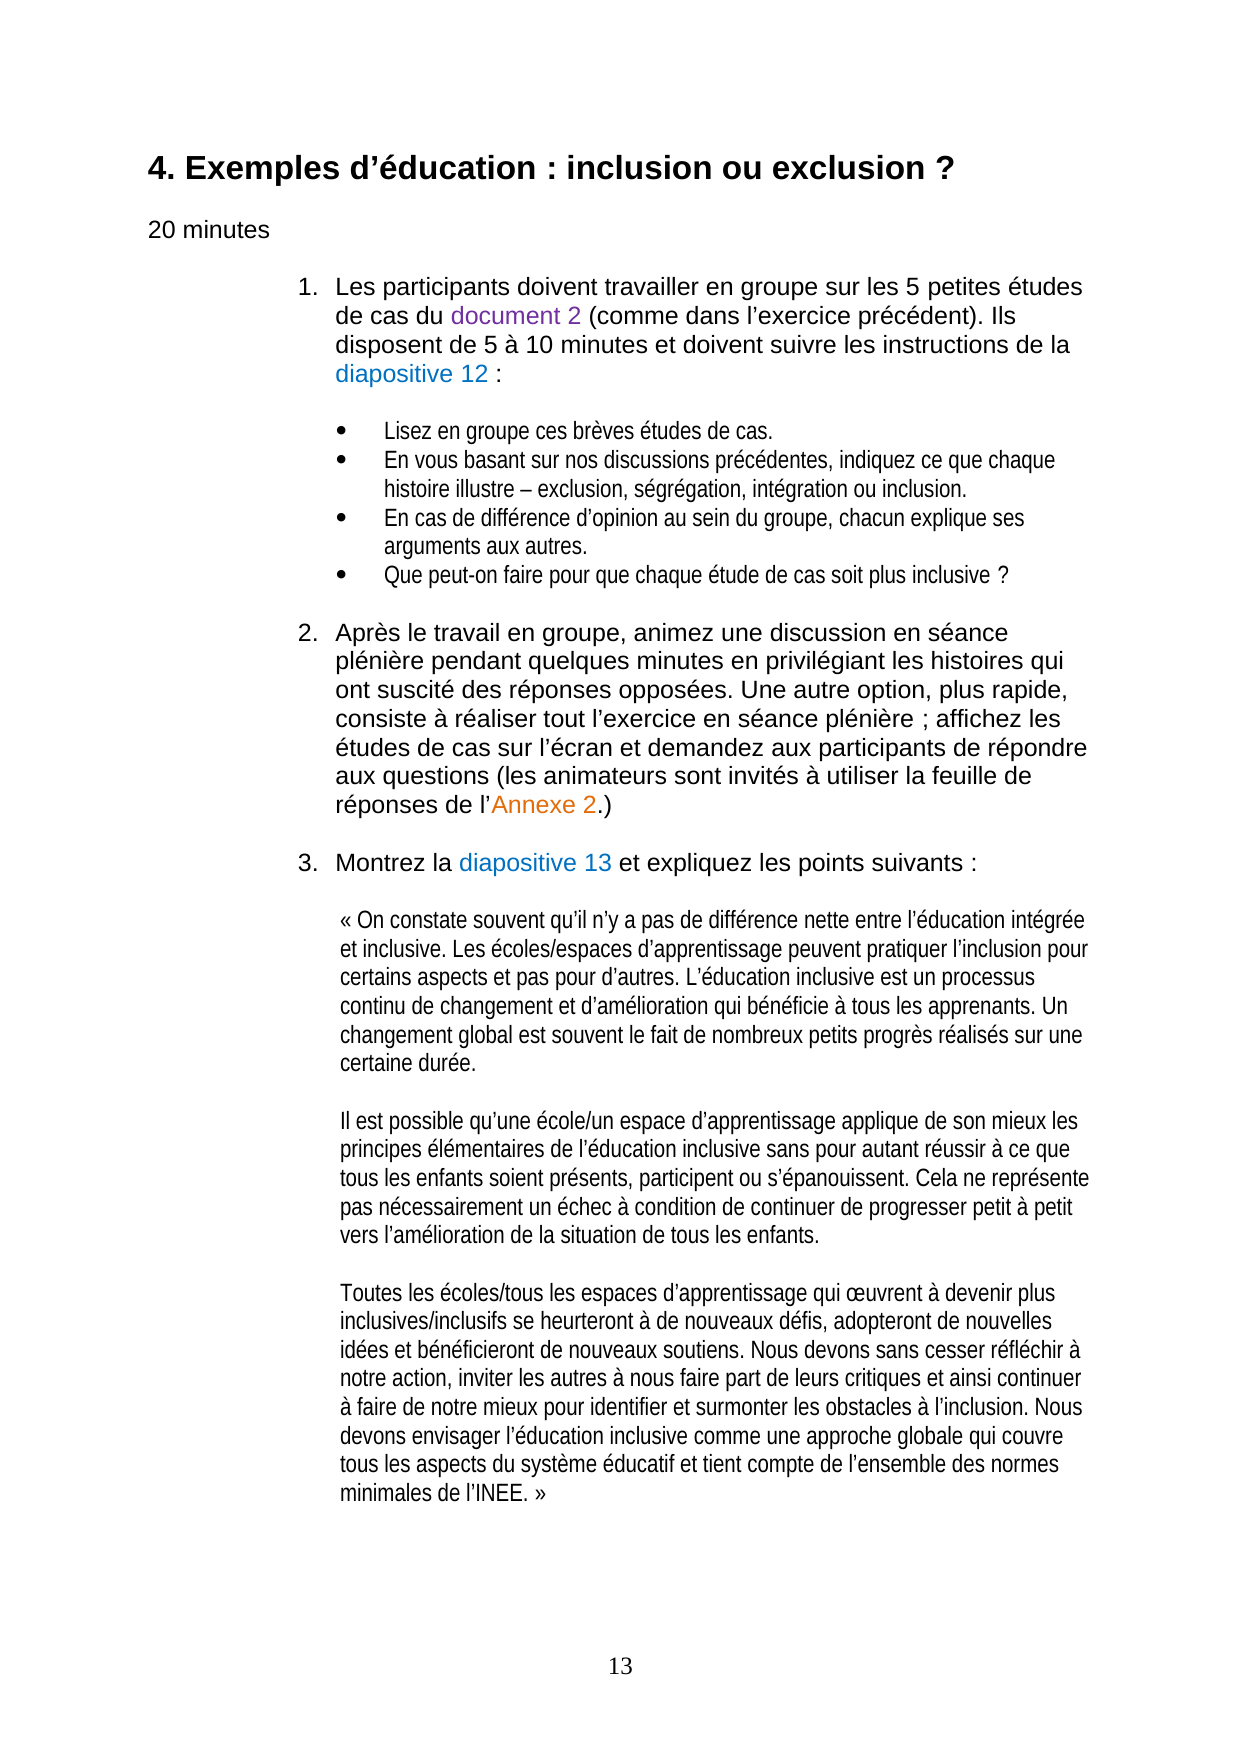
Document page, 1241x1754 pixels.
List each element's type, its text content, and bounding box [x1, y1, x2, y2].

list Que peut-on faire pour que chaque étude de cas soit plus inclusive ? [337, 560, 1092, 589]
list En cas de différence d’opinion au sein du groupe, chacun explique ses arguments aux autres. [337, 502, 1092, 560]
list En vous basant sur nos discussions précédentes, indiquez ce que chaque histoire illustre – exclusion, ségrégation, intégration ou inclusion. [337, 445, 1092, 502]
list Montrez la diapositive 13 et expliquez les points suivants : [298, 848, 1092, 876]
list Après le travail en groupe, animez une discussion en séance plénière pendant quelques minutes en privilégiant les histoires qui ont suscité des réponses opposées. Une autre option, plus rapide, consiste à réaliser tout l’exercice en séance plénière ; affichez les études de cas sur l’écran et demandez aux participants de répondre aux questions (les animateurs sont invités à utiliser la feuille de réponses de l’Annexe 2.) [298, 618, 1092, 819]
text 4. Exemples d’éducation : inclusion ou exclusion ? [148, 148, 1092, 186]
text Toutes les écoles/tous les espaces d’apprentissage qui œuvrent à devenir plus inclusives/inclusifs se heurteront à de nouveaux défis, adopteront de nouvelles idées et bénéficieront de nouveaux soutiens. Nous devons sans cesser réfléchir à notre action, inviter les autres à nous faire part de leurs critiques et ainsi continuer à faire de notre mieux pour identifier et surmonter les obstacles à l’inclusion. Nous devons envisager l’éducation inclusive comme une approche globale qui couvre tous les aspects du système éducatif et tient compte de l’ensemble des normes minimales de l’INEE. » [340, 1277, 1092, 1507]
list Lisez en groupe ces brèves études de cas. [337, 416, 1092, 445]
text Il est possible qu’une école/un espace d’apprentissage applique de son mieux les principes élémentaires de l’éducation inclusive sans pour autant réussir à ce que tous les enfants soient présents, participent ou s’épanouissent. Cela ne représente pas nécessairement un échec à condition de continuer de progresser petit à petit vers l’amélioration de la situation de tous les enfants. [340, 1106, 1092, 1249]
text « On constate souvent qu’il n’y a pas de différence nette entre l’éducation intégrée et inclusive. Les écoles/espaces d’apprentissage peuvent pratiquer l’inclusion pour certains aspects et pas pour d’autres. L’éducation inclusive est un processus continu de changement et d’amélioration qui bénéficie à tous les apprenants. Un changement global est souvent le fait de nombreux petits progrès réalisés sur une certaine durée. [340, 905, 1092, 1077]
list Les participants doivent travailler en groupe sur les 5 petites études de cas du document 2 (comme dans l’exercice précédent). Ils disposent de 5 à 10 minutes et doivent suivre les instructions de la diapositive 12 : [298, 272, 1092, 387]
text 20 minutes [148, 215, 1092, 244]
